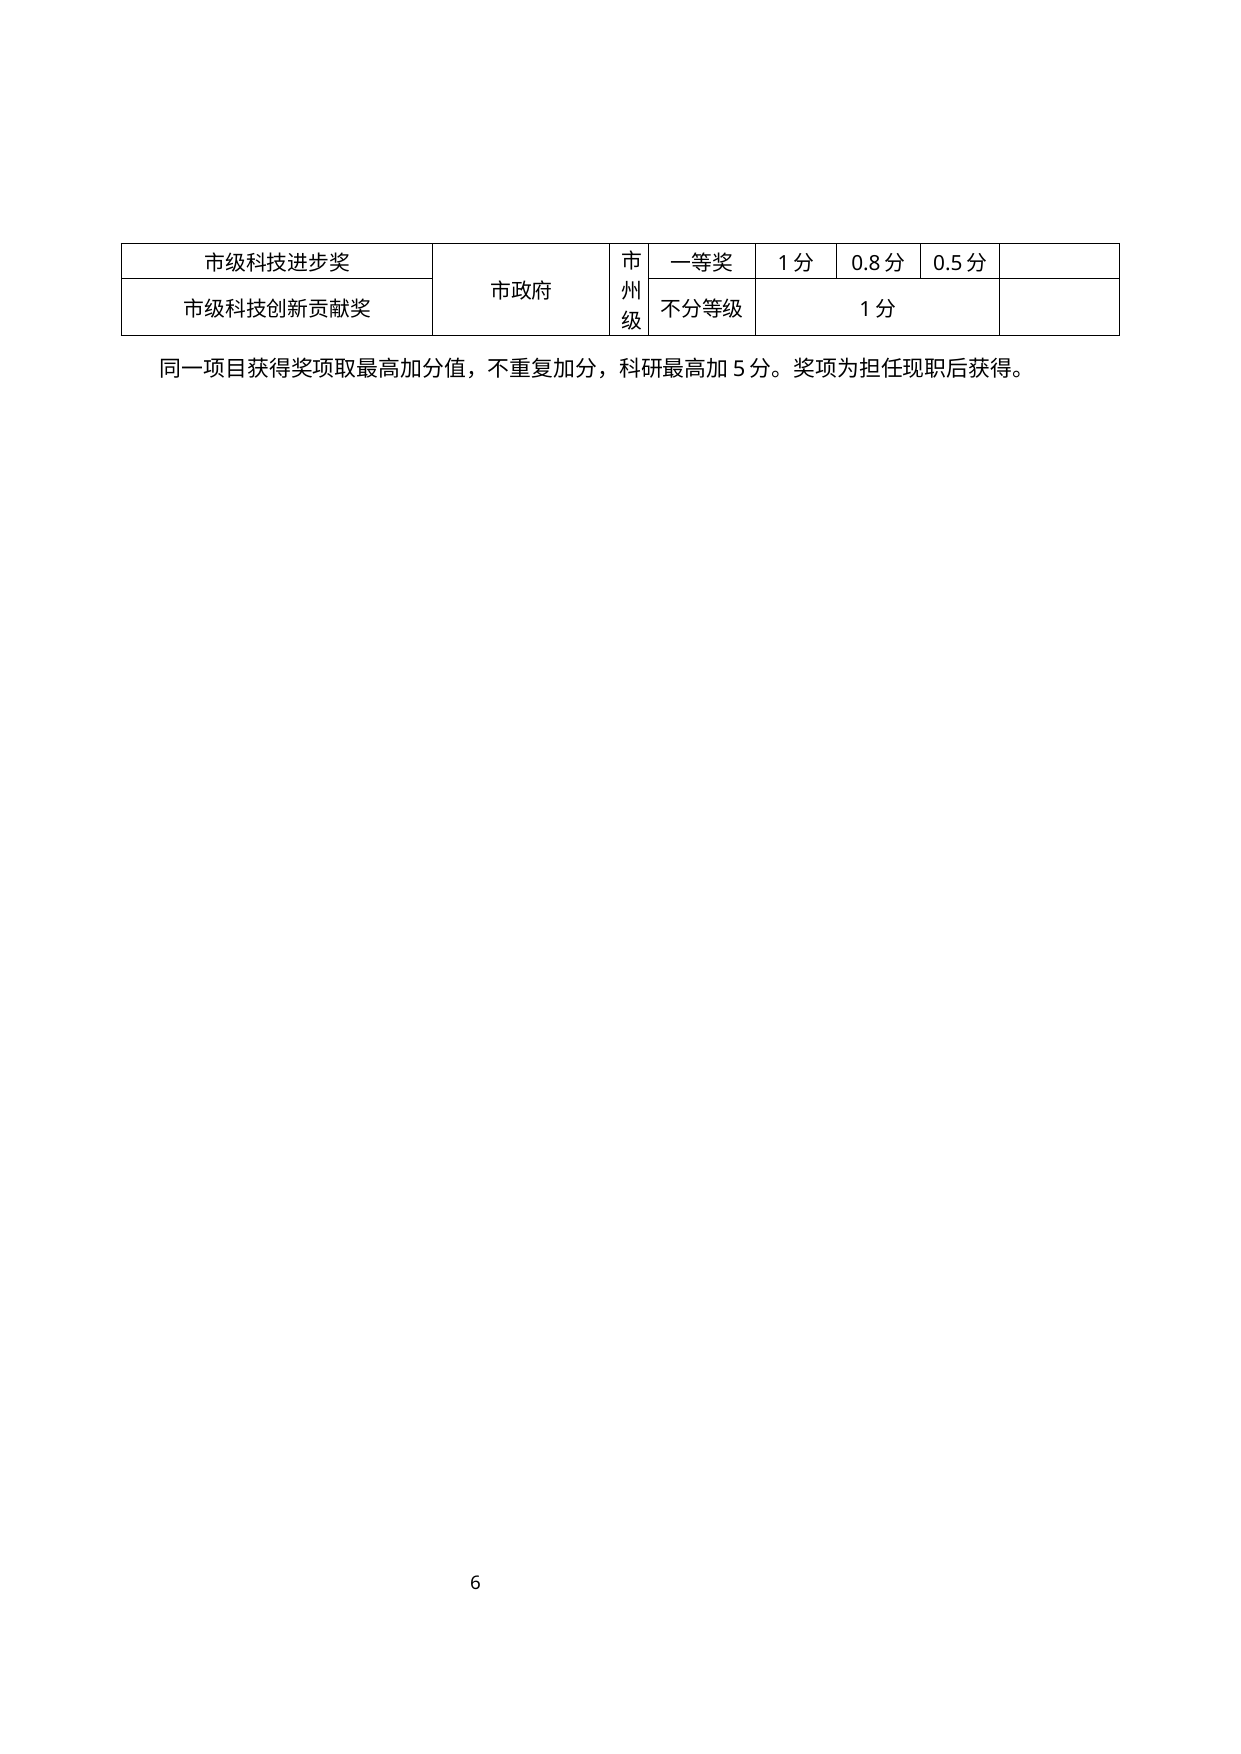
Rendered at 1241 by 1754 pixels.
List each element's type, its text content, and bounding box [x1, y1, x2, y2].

table_cell 市州级 [610, 244, 648, 334]
table_cell 市政府 [433, 244, 609, 334]
table_cell 一等奖 [649, 244, 755, 278]
table_cell 市级科技创新贡献奖 [122, 279, 432, 334]
table_cell 0.5分 [921, 244, 999, 278]
table_cell 0.8分 [837, 244, 920, 278]
table_cell 不分等级 [649, 279, 755, 334]
table_cell 1分 [756, 244, 836, 278]
table_cell [1000, 244, 1119, 278]
table_cell [1000, 279, 1119, 334]
text 同一项目获得奖项取最高加分值，不重复加分，科研最高加5分。奖项为担任现职后获得。 [159, 336, 1090, 398]
table_cell 市级科技进步奖 [122, 244, 432, 278]
table_cell 1分 [756, 279, 999, 334]
